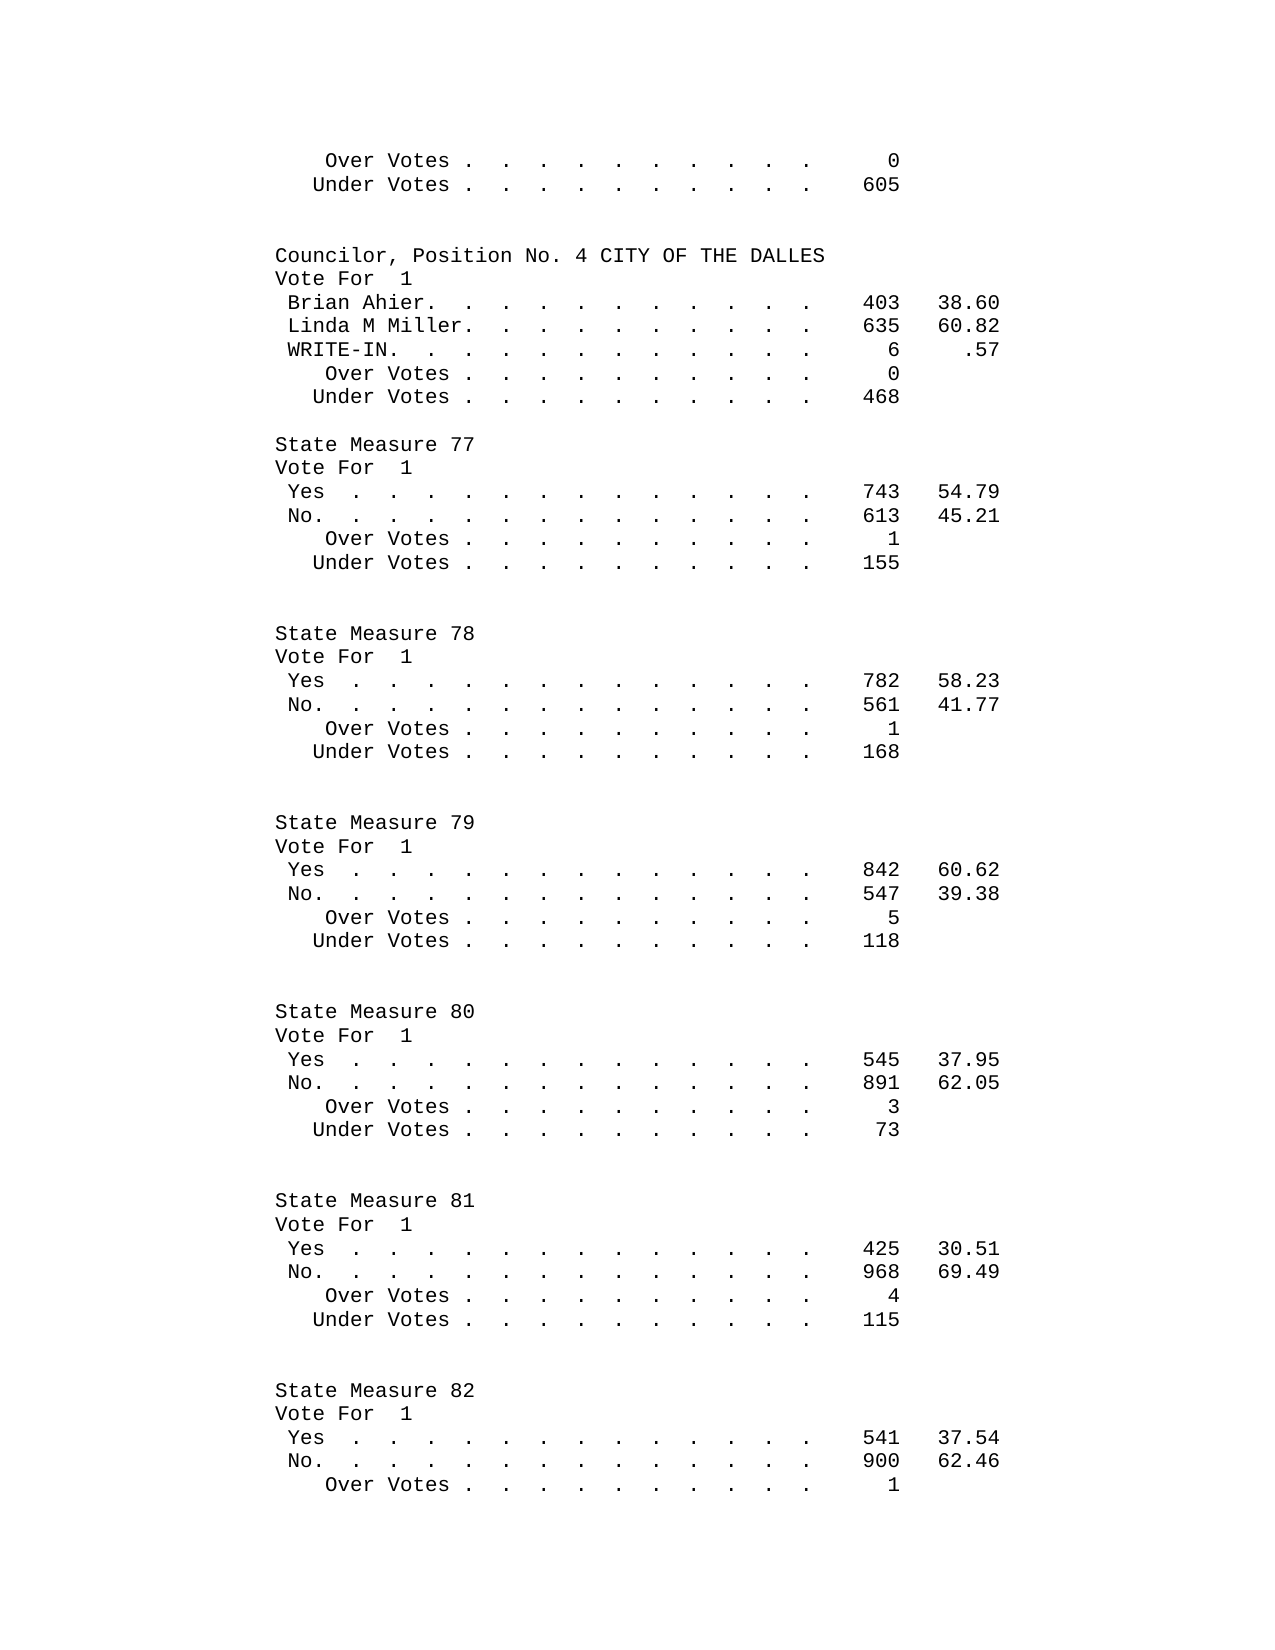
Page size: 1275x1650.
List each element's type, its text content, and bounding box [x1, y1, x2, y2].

text Over Votes . . . . . . . . . . 0 [150, 150, 1125, 174]
text No. . . . . . . . . . . . . . 613 45.21 [150, 505, 1125, 528]
text Under Votes . . . . . . . . . . 155 [150, 552, 1125, 576]
text Councilor, Position No. 4 CITY OF THE DALLES [150, 244, 1125, 268]
text Linda M Miller. . . . . . . . . . 635 60.82 [150, 316, 1125, 339]
text Yes . . . . . . . . . . . . . 743 54.79 [150, 481, 1125, 505]
text No. . . . . . . . . . . . . . 900 62.46 [150, 1451, 1125, 1474]
text State Measure 78 [150, 623, 1125, 647]
text Over Votes . . . . . . . . . . 5 [150, 907, 1125, 930]
text Over Votes . . . . . . . . . . 4 [150, 1285, 1125, 1309]
text State Measure 79 [150, 812, 1125, 836]
text Yes . . . . . . . . . . . . . 545 37.95 [150, 1048, 1125, 1072]
text WRITE-IN. . . . . . . . . . . . 6 .57 [150, 339, 1125, 363]
text Vote For 1 [150, 1214, 1125, 1238]
text No. . . . . . . . . . . . . . 968 69.49 [150, 1261, 1125, 1285]
text No. . . . . . . . . . . . . . 547 39.38 [150, 883, 1125, 907]
text Yes . . . . . . . . . . . . . 782 58.23 [150, 670, 1125, 694]
text Vote For 1 [150, 647, 1125, 670]
text Under Votes . . . . . . . . . . 118 [150, 930, 1125, 954]
text Yes . . . . . . . . . . . . . 842 60.62 [150, 859, 1125, 883]
text Vote For 1 [150, 457, 1125, 481]
text Vote For 1 [150, 268, 1125, 292]
text State Measure 77 [150, 434, 1125, 457]
text Over Votes . . . . . . . . . . 1 [150, 528, 1125, 552]
text Vote For 1 [150, 1025, 1125, 1048]
text State Measure 82 [150, 1379, 1125, 1403]
text State Measure 81 [150, 1190, 1125, 1214]
text Over Votes . . . . . . . . . . 3 [150, 1096, 1125, 1119]
text Over Votes . . . . . . . . . . 1 [150, 1474, 1125, 1498]
text Under Votes . . . . . . . . . . 605 [150, 174, 1125, 197]
text Over Votes . . . . . . . . . . 1 [150, 717, 1125, 741]
text Under Votes . . . . . . . . . . 468 [150, 386, 1125, 410]
text Yes . . . . . . . . . . . . . 541 37.54 [150, 1427, 1125, 1451]
text Under Votes . . . . . . . . . . 115 [150, 1309, 1125, 1332]
text Yes . . . . . . . . . . . . . 425 30.51 [150, 1238, 1125, 1261]
text Vote For 1 [150, 836, 1125, 859]
text Over Votes . . . . . . . . . . 0 [150, 363, 1125, 386]
text Under Votes . . . . . . . . . . 73 [150, 1119, 1125, 1143]
text Brian Ahier. . . . . . . . . . . 403 38.60 [150, 292, 1125, 316]
text No. . . . . . . . . . . . . . 891 62.05 [150, 1072, 1125, 1096]
text State Measure 80 [150, 1001, 1125, 1025]
text Under Votes . . . . . . . . . . 168 [150, 741, 1125, 765]
text Vote For 1 [150, 1403, 1125, 1427]
text No. . . . . . . . . . . . . . 561 41.77 [150, 694, 1125, 717]
